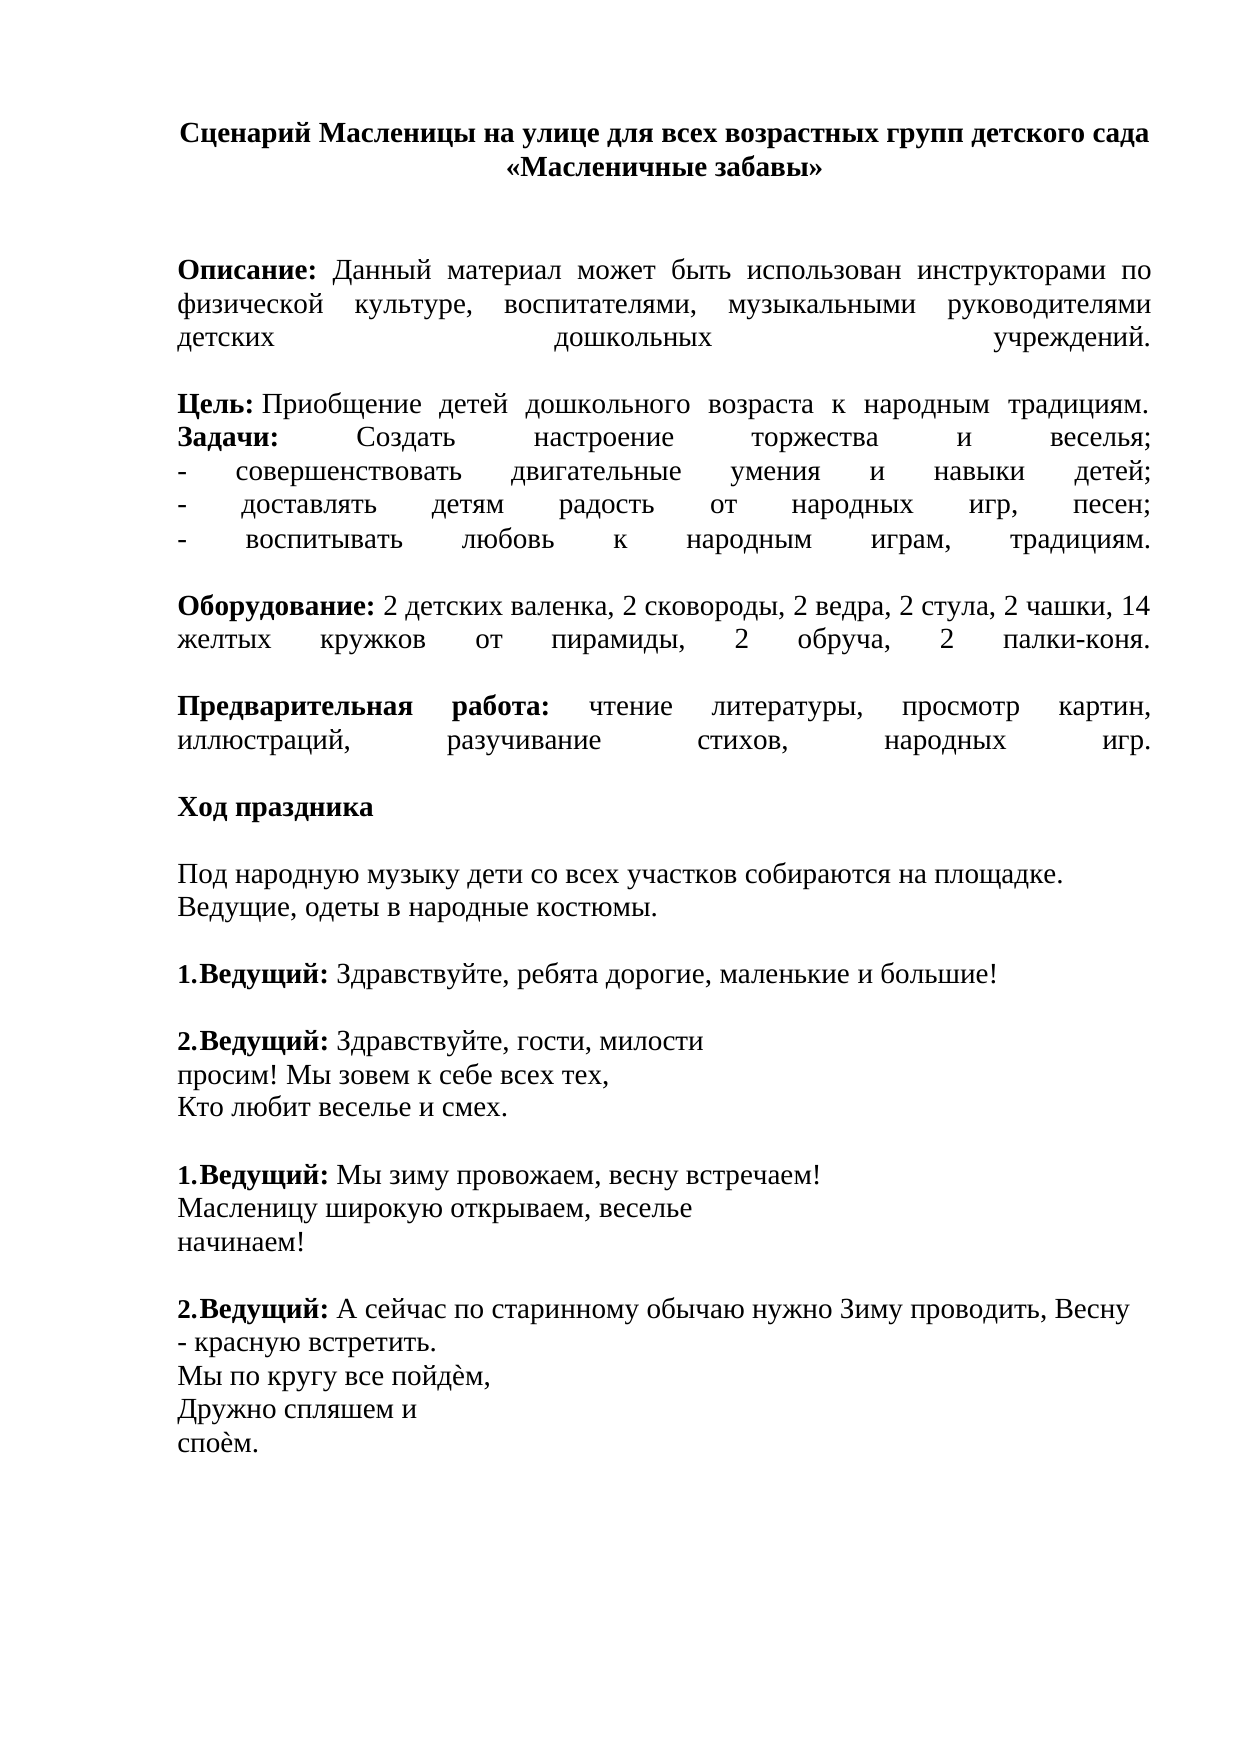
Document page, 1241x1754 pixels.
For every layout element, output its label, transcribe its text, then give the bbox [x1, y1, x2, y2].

list воспитывать любовь к народным играм, традициям. [177, 521, 1163, 554]
list Ведущий: Здравствуйте, ребята дорогие, маленькие и большие! [177, 956, 1163, 990]
list Ведущий: Мы зиму провожаем, весну встречаем! Масленицу широкую открываем, веселье начинаем! [177, 1157, 828, 1258]
text Оборудование: 2 детских валенка, 2 сковороды, 2 ведра, 2 стула, 2 чашки, 14 желтых кружков от пирамиды, 2 обруча, 2 палки-коня. [177, 588, 1151, 655]
text Описание: Данный материал может быть использован инструкторами по физической культуре, воспитателями, музыкальными руководителями детских дошкольных учреждений. [177, 252, 1152, 353]
list доставлять детям радость от народных игр, песен; [177, 487, 1163, 521]
list Ведущий: А сейчас по старинному обычаю нужно Зиму проводить, Весну - красную встретить. [177, 1291, 1147, 1358]
subtitle Сценарий Масленицы на улице для всех возрастных групп детского сада [178, 116, 1150, 149]
text Задачи: Создать настроение торжества и веселья; [177, 420, 1163, 454]
text Предварительная работа: чтение литературы, просмотр картин, иллюстраций, разучивание стихов, народных игр. [177, 688, 1152, 756]
list Ведущий: Здравствуйте, гости, милости просим! Мы зовем к себе всех тех, [177, 1023, 812, 1091]
text «Масленичные забавы» [504, 149, 825, 183]
text Мы по кругу все пойдѐм, Дружно спляшем и споѐм. [177, 1358, 506, 1458]
subtitle Ход праздника [177, 789, 1163, 823]
text Кто любит веселье и смех. [177, 1091, 1163, 1123]
text Цель: Приобщение детей дошкольного возраста к народным традициям. [177, 387, 1163, 420]
text Под народную музыку дети со всех участков собираются на площадке. Ведущие, одеты в народные костюмы. [177, 856, 1163, 923]
list совершенствовать двигательные умения и навыки детей; [177, 454, 1163, 487]
